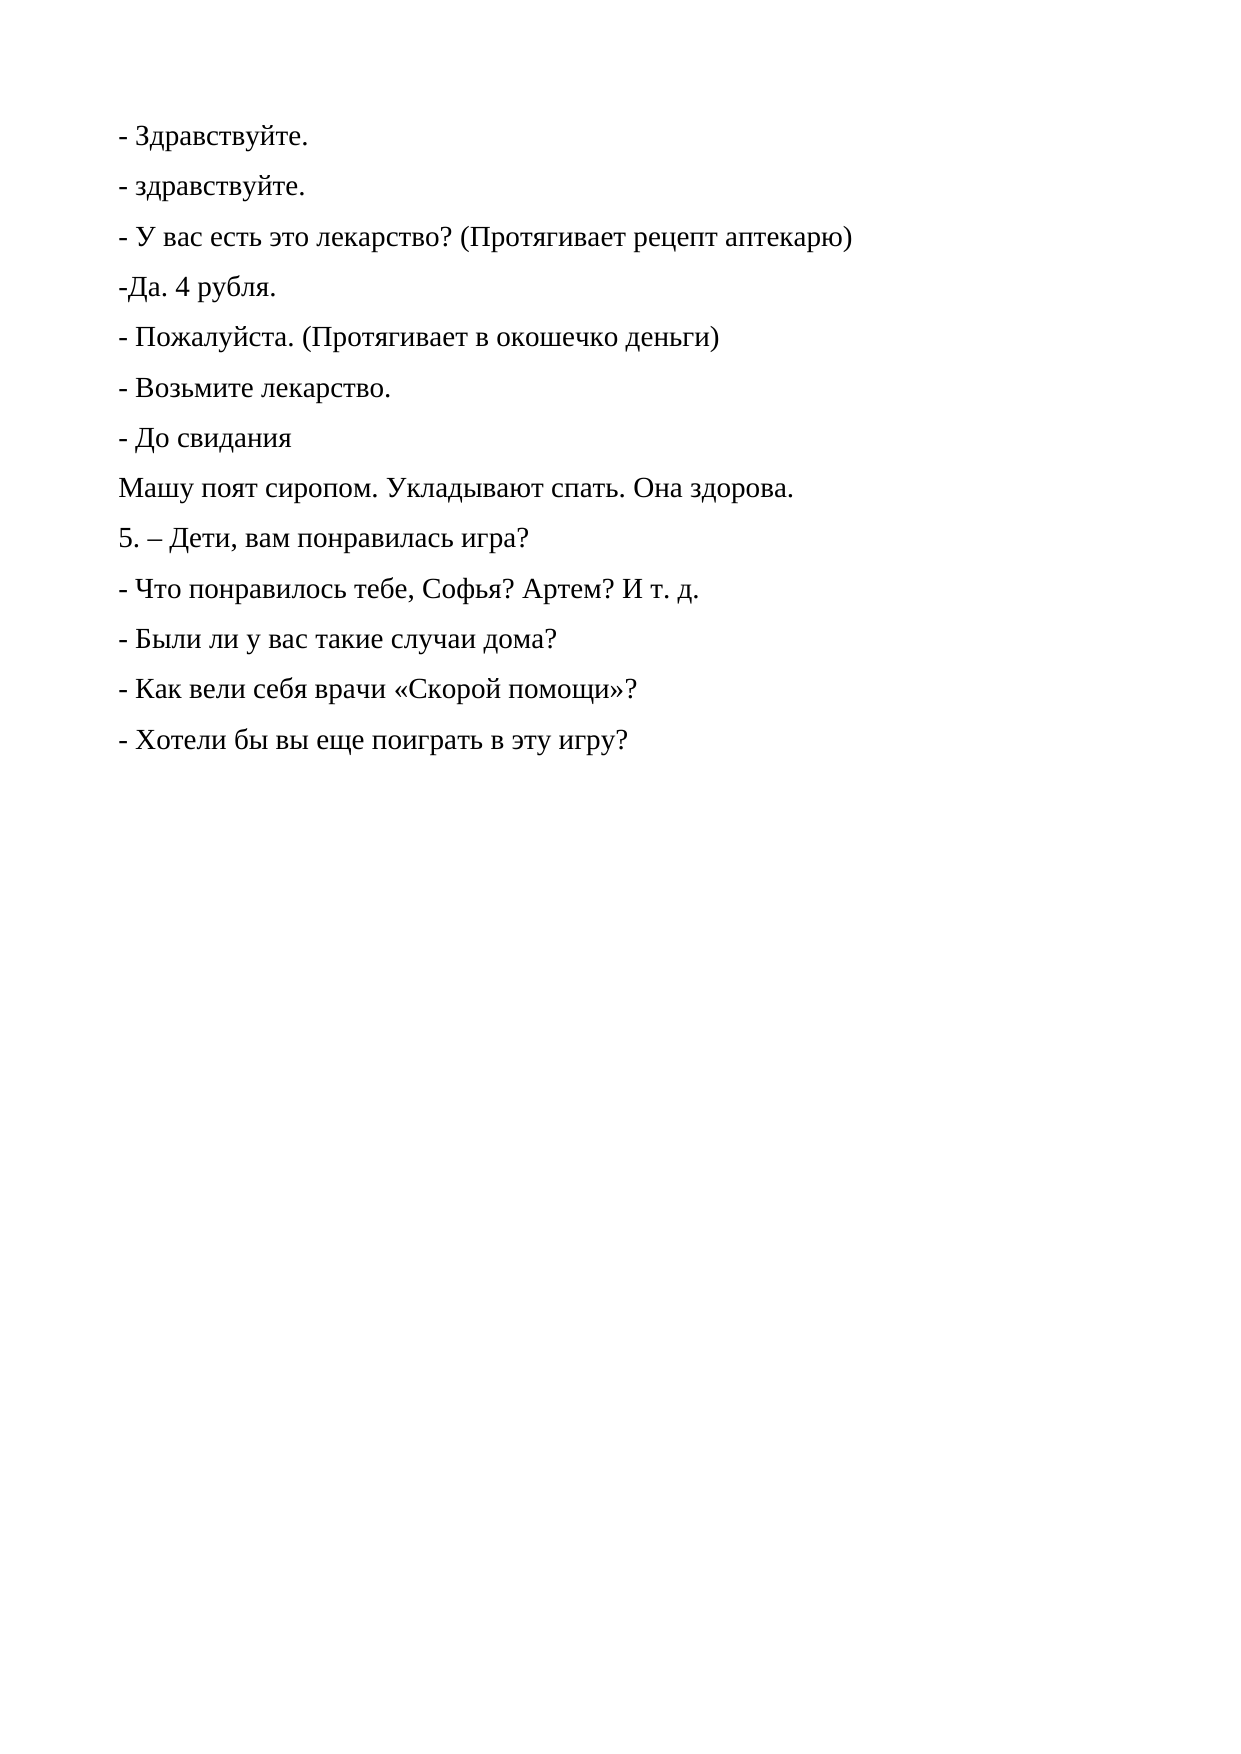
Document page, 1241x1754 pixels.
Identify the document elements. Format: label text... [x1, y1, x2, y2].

text - У вас есть это лекарство? (Протягивает рецепт аптекарю) [118, 219, 1152, 252]
text - Возьмите лекарство. [118, 370, 1152, 403]
text - Были ли у вас такие случаи дома? [118, 621, 1152, 655]
text Машу поят сиропом. Укладывают спать. Она здорова. [118, 470, 1152, 504]
text - Что понравилось тебе, Софья? Артем? И т. д. [118, 571, 1152, 604]
text - Пожалуйста. (Протягивает в окошечко деньги) [118, 319, 1152, 353]
text - Хотели бы вы еще поиграть в эту игру? [118, 722, 1152, 755]
text - Здравствуйте. [118, 118, 1152, 152]
text -Да. 4 рубля. [118, 269, 1152, 303]
text - До свидания [118, 420, 1152, 453]
text - Как вели себя врачи «Скорой помощи»? [118, 672, 1152, 705]
text - здравствуйте. [118, 168, 1152, 202]
text 5. – Дети, вам понравилась игра? [118, 521, 1152, 554]
